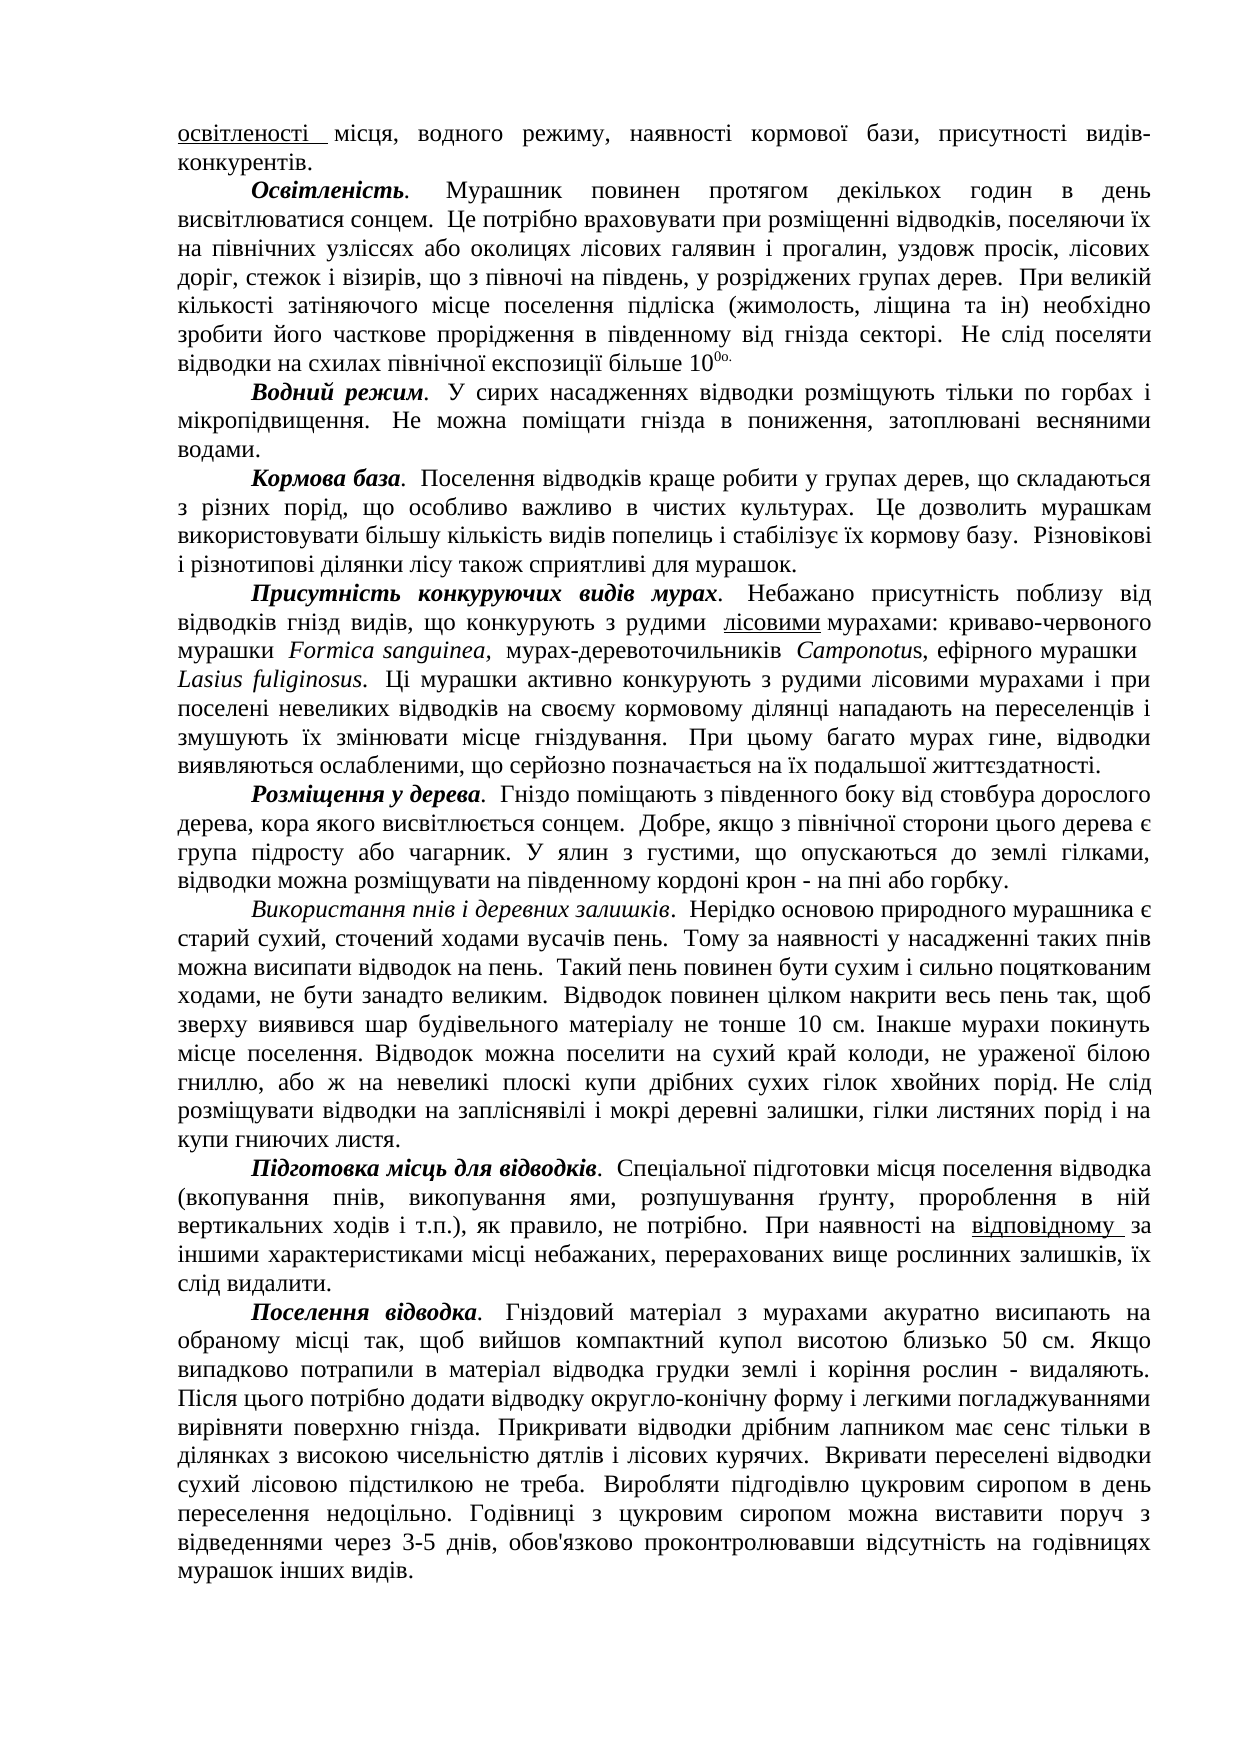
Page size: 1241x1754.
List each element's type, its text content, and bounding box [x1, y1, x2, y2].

text Підготовка місць для відводків. Спеціальної підготовки місця поселення відводка (вкопування пнів, викопування ями, розпушування ґрунту, пророблення в ній вертикальних ходів і т.п.), як правило, не потрібно. При наявності на відповідному за іншими характеристиками місці небажаних, перерахованих вище рослинних залишків, їх слід видалити. [177, 1153, 1152, 1297]
text Присутність конкуруючих видів мурах. Небажано присутність поблизу від відводків гнізд видів, що конкурують з рудими лісовими мурахами: криваво-червоного мурашки Formica sanguinea, мурах-деревоточильників Camponotus, ефірного мурашки Lasius fuliginosus. Ці мурашки активно конкурують з рудими лісовими мурахами і при поселені невеликих відводків на своєму кормовому ділянці нападають на переселенців і змушують їх змінювати місце гніздування. При цьому багато мурах гине, відводки виявляються ослабленими, що серйозно позначається на їх подальшої життєздатності. [177, 578, 1152, 779]
text Кормова база. Поселення відводків краще робити у групах дерев, що складаються з різних порід, що особливо важливо в чистих культурах. Це дозволить мурашкам використовувати більшу кількість видів попелиць і стабілізує їх кормову базу. Різновікові і різнотипові ділянки лісу також сприятливі для мурашок. [177, 463, 1152, 578]
text Використання пнів і деревних залишків. Нерідко основою природного мурашника є старий сухий, сточений ходами вусачів пень. Тому за наявності у насадженні таких пнів можна висипати відводок на пень. Такий пень повинен бути сухим і сильно поцяткованим ходами, не бути занадто великим. Відводок повинен цілком накрити весь пень так, щоб зверху виявився шар будівельного матеріалу не тонше 10 см. Інакше мурахи покинуть місце поселення. Відводок можна поселити на сухий край колоди, не ураженої білою гниллю, або ж на невеликі плоскі купи дрібних сухих гілок хвойних порід. Не слід розміщувати відводки на запліснявілі і мокрі деревні залишки, гілки листяних порід і на купи гниючих листя. [177, 894, 1152, 1153]
text Поселення відводка. Гніздовий матеріал з мурахами акуратно висипають на обраному місці так, щоб вийшов компактний купол висотою близько 50 см. Якщо випадково потрапили в матеріал відводка грудки землі і коріння рослин - видаляють. Після цього потрібно додати відводку округло-конічну форму і легкими погладжуваннями вирівняти поверхню гнізда. Прикривати відводки дрібним лапником має сенс тільки в ділянках з високою чисельністю дятлів і лісових курячих. Вкривати переселені відводки сухий лісовою підстилкою не треба. Виробляти підгодівлю цукровим сиропом в день переселення недоцільно. Годівниці з цукровим сиропом можна виставити поруч з відведеннями через 3-5 днів, обов'язково проконтролювавши відсутність на годівницях мурашок інших видів. [177, 1297, 1152, 1584]
text Водний режим. У сирих насадженнях відводки розміщують тільки по горбах і мікропідвищення. Не можна поміщати гнізда в пониження, затоплювані весняними водами. [177, 377, 1152, 463]
text Освітленість. Мурашник повинен протягом декількох годин в день висвітлюватися сонцем. Це потрібно враховувати при розміщенні відводків, поселяючи їх на північних узліссях або околицях лісових галявин і прогалин, уздовж просік, лісових доріг, стежок і візирів, що з півночі на південь, у розріджених групах дерев. При великій кількості затіняючого місце поселення підліска (жимолость, ліщина та ін) необхідно зробити його часткове прорідження в південному від гнізда секторі. Не слід поселяти відводки на схилах північної експозиції більше 100о. [177, 176, 1152, 377]
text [177, 118, 1152, 176]
text Розміщення у дерева. Гніздо поміщають з південного боку від стовбура дорослого дерева, кора якого висвітлюється сонцем. Добре, якщо з північної сторони цього дерева є група підросту або чагарник. У ялин з густими, що опускаються до землі гілками, відводки можна розміщувати на південному кордоні крон - на пні або горбку. [177, 779, 1152, 894]
